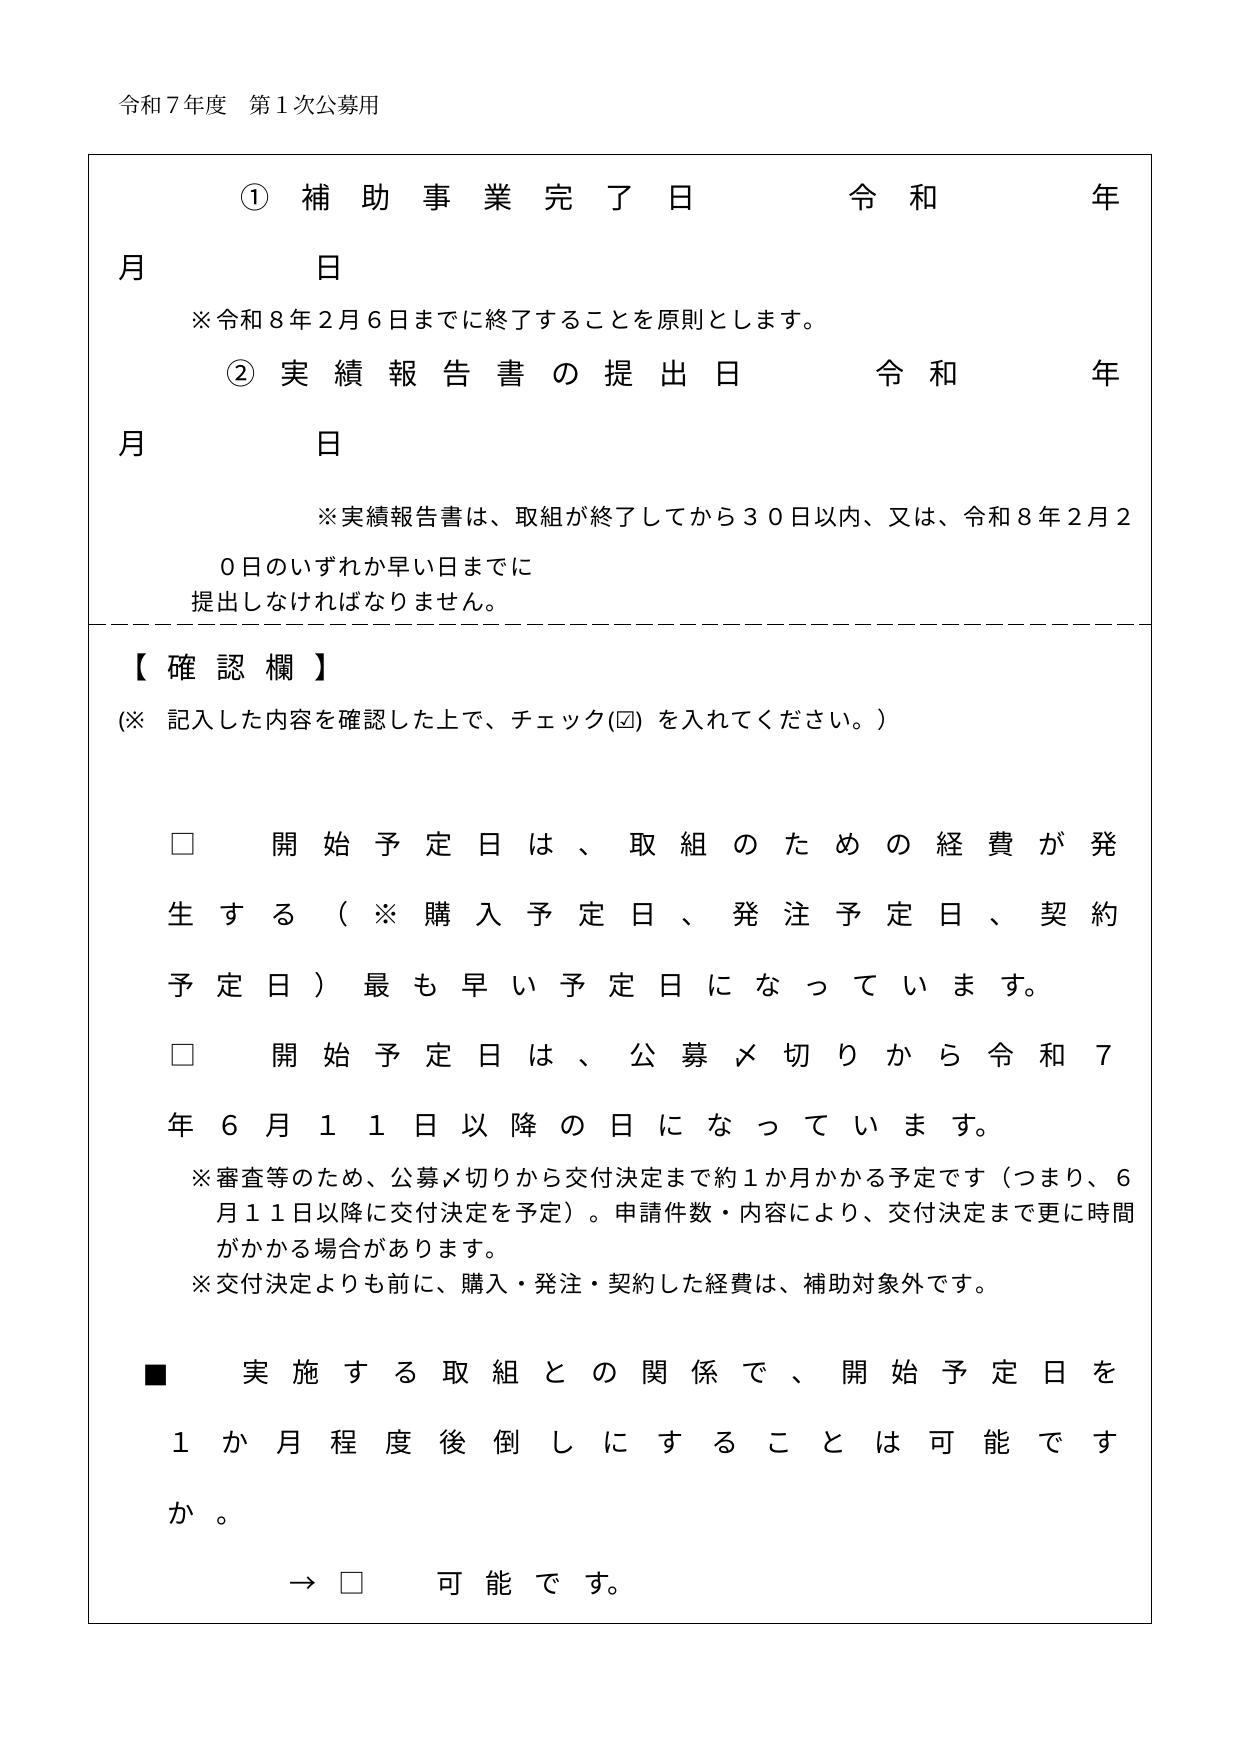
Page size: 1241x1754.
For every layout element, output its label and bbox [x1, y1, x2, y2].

table_cell [89, 155, 1151, 624]
table_cell [89, 624, 1151, 1623]
